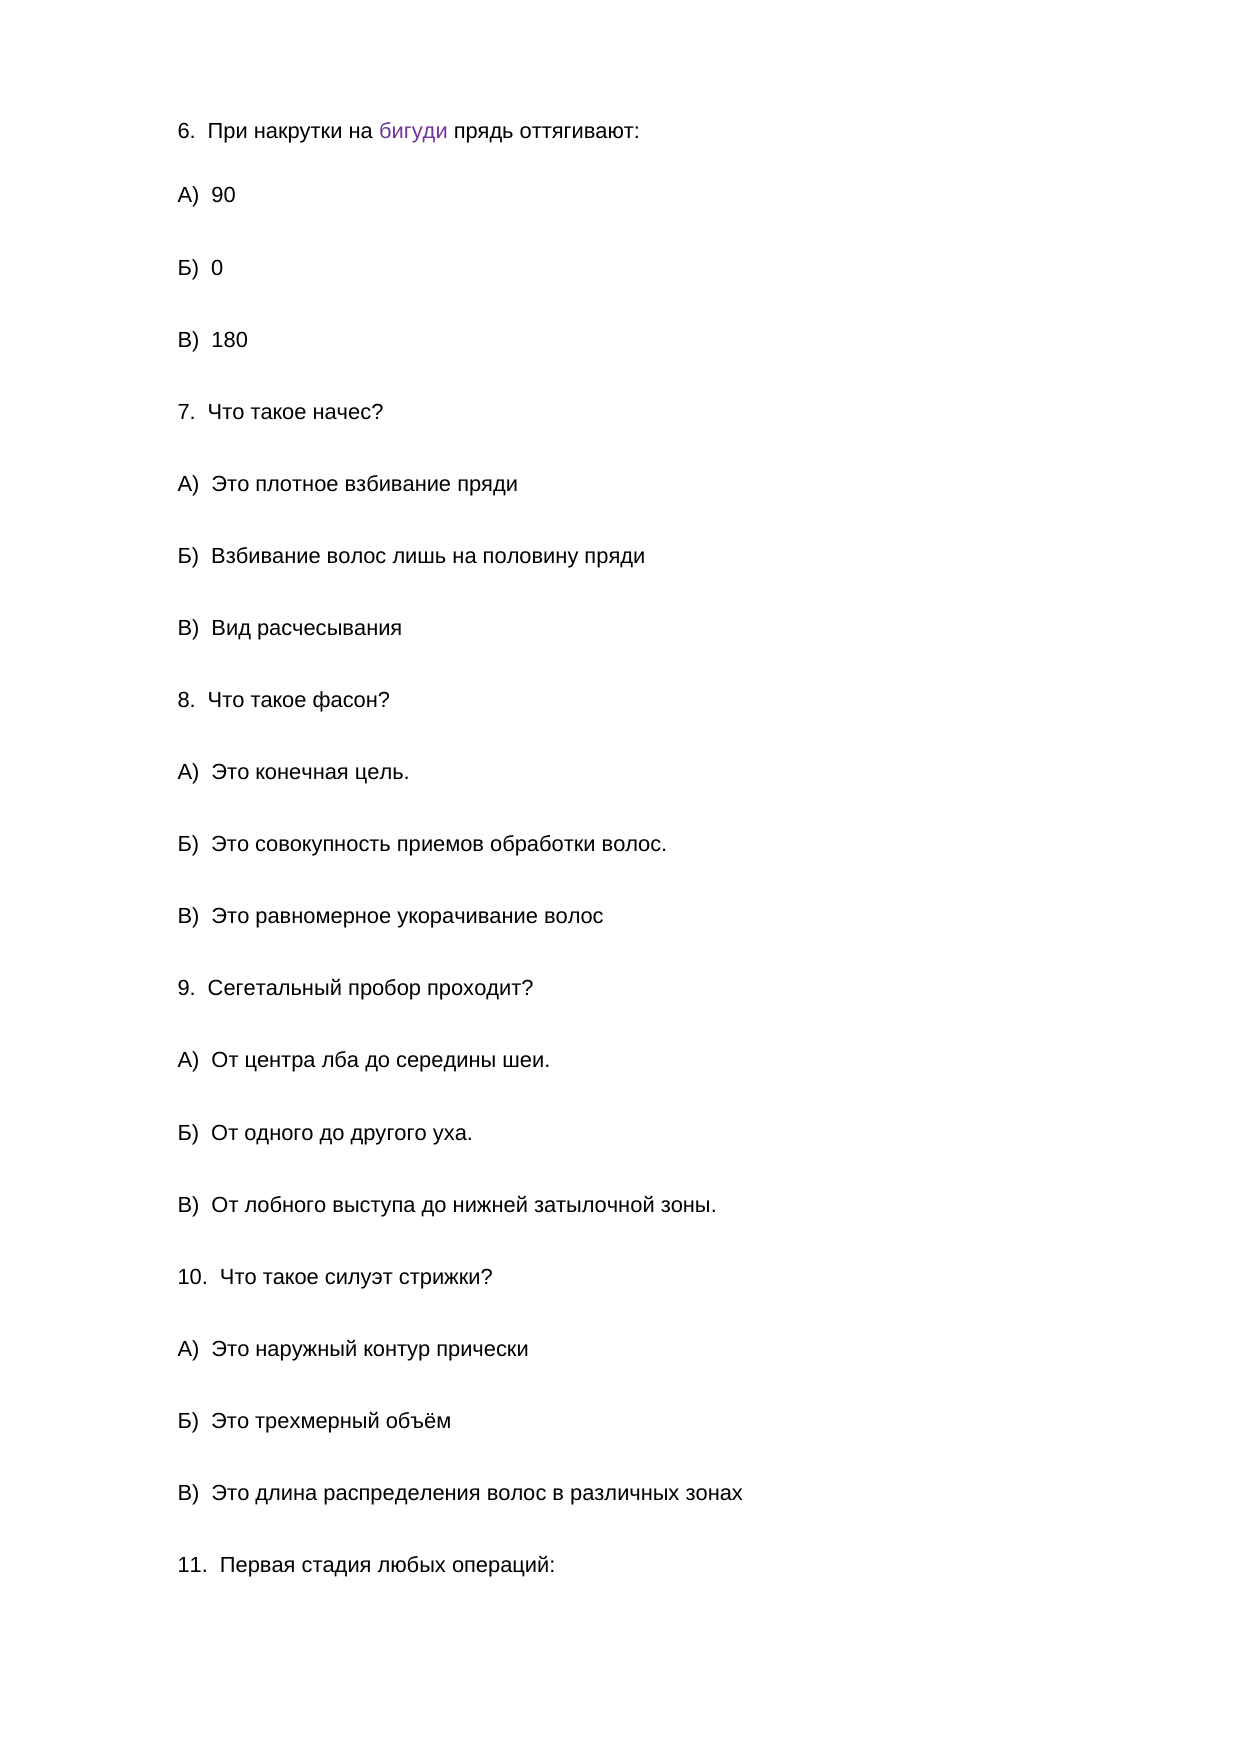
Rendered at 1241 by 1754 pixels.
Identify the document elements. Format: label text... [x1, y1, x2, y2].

text В) Вид расчесывания [177, 615, 1152, 640]
text В) 180 [177, 327, 1152, 352]
text В) От лобного выступа до нижней затылочной зоны. [177, 1192, 1152, 1217]
text 6. При накрутки на бигуди прядь оттягивают: [177, 118, 1152, 143]
text 9. Сегетальный пробор проходит? [177, 975, 1152, 1001]
text Б) Это совокупность приемов обработки волос. [177, 831, 1152, 856]
text Б) От одного до другого уха. [177, 1119, 1152, 1145]
text 10. Что такое силуэт стрижки? [177, 1264, 1152, 1289]
text 7. Что такое начес? [177, 399, 1152, 424]
text 11. Первая стадия любых операций: [177, 1552, 1152, 1577]
text В) Это длина распределения волос в различных зонах [177, 1480, 1152, 1505]
text Б) 0 [177, 254, 1152, 280]
text А) 90 [177, 182, 1152, 208]
text Б) Взбивание волос лишь на половину пряди [177, 543, 1152, 568]
text А) Это плотное взбивание пряди [177, 471, 1152, 496]
text А) Это наружный контур прически [177, 1336, 1152, 1361]
text 8. Что такое фасон? [177, 687, 1152, 712]
text А) Это конечная цель. [177, 759, 1152, 784]
text Б) Это трехмерный объём [177, 1408, 1152, 1433]
text В) Это равномерное укорачивание волос [177, 903, 1152, 928]
text А) От центра лба до середины шеи. [177, 1047, 1152, 1073]
